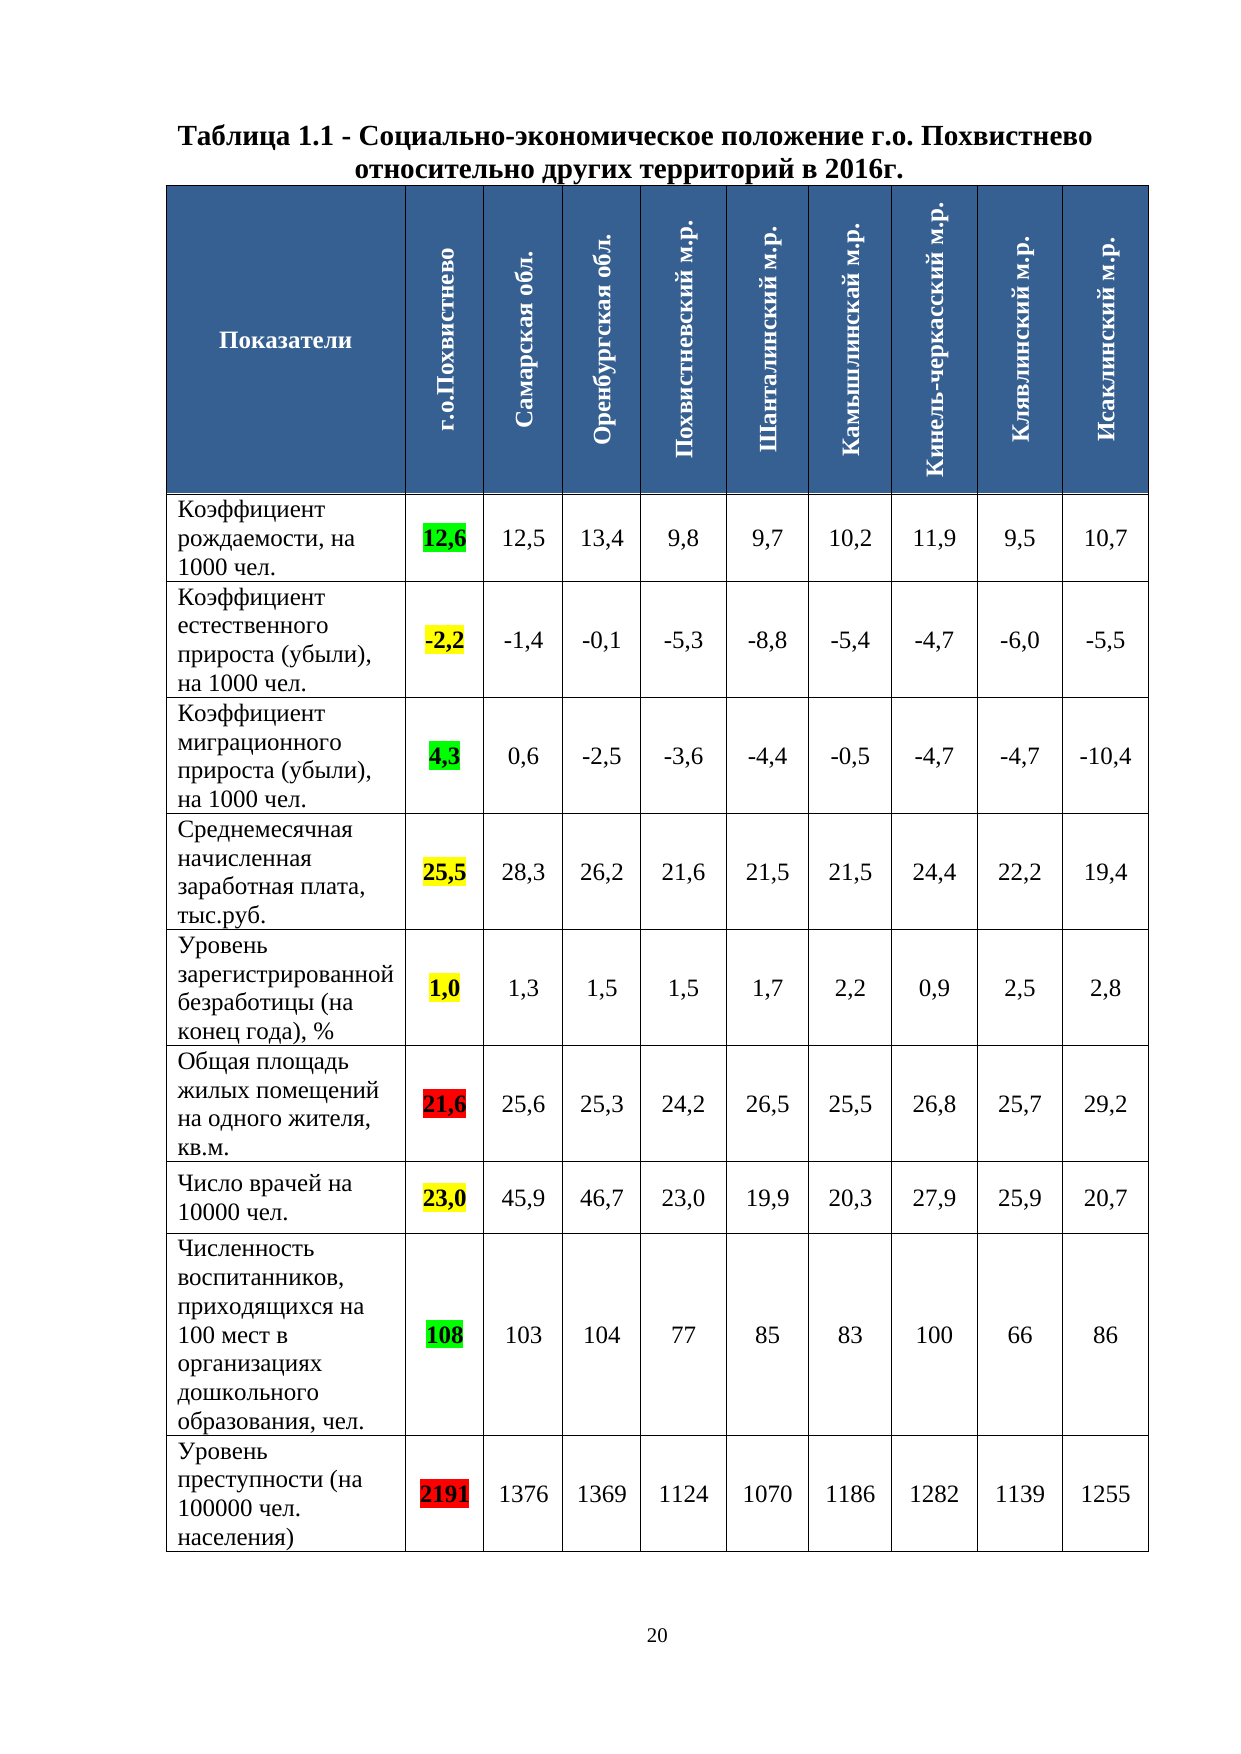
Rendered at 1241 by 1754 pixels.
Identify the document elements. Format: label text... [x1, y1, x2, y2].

table_cell 21,6 [406, 1046, 483, 1161]
table_cell 1255 [1063, 1436, 1148, 1551]
table_header Камышлинскай м.р. [809, 186, 891, 493]
table_cell -10,4 [1063, 698, 1148, 813]
table_cell 24,2 [641, 1046, 726, 1161]
table_cell 25,3 [563, 1046, 640, 1161]
table_cell 2191 [406, 1436, 483, 1551]
table_cell 1,3 [484, 930, 562, 1045]
table_cell 1,5 [563, 930, 640, 1045]
table_cell 1,5 [641, 930, 726, 1045]
table_cell -4,7 [892, 582, 977, 697]
table_cell -2,5 [563, 698, 640, 813]
table_cell 19,9 [727, 1162, 808, 1232]
table_cell 19,4 [1063, 814, 1148, 929]
table_header Исаклинский м.р. [1063, 186, 1148, 493]
table_cell 2,8 [1063, 930, 1148, 1045]
table_cell 9,7 [727, 495, 808, 581]
table_cell -4,7 [892, 698, 977, 813]
table_cell 46,7 [563, 1162, 640, 1232]
table_cell 21,6 [641, 814, 726, 929]
table_cell 26,2 [563, 814, 640, 929]
table_cell Коэффициент рождаемости, на 1000 чел. [167, 495, 405, 581]
table_cell 1,7 [727, 930, 808, 1045]
table_cell 23,0 [406, 1162, 483, 1232]
table_cell 26,5 [727, 1046, 808, 1161]
table_cell Уровень зарегистрированной безработицы (на конец года), % [167, 930, 405, 1045]
table_cell 1186 [809, 1436, 891, 1551]
table_cell 25,6 [484, 1046, 562, 1161]
table_cell 108 [406, 1234, 483, 1435]
table_cell -3,6 [641, 698, 726, 813]
table_cell 1070 [727, 1436, 808, 1551]
table_header Похвистневский м.р. [641, 186, 726, 493]
table_header Шанталинский м.р. [727, 186, 808, 493]
table_cell -5,4 [809, 582, 891, 697]
table_cell 21,5 [727, 814, 808, 929]
table_cell 25,5 [809, 1046, 891, 1161]
table_cell 1369 [563, 1436, 640, 1551]
table_cell 22,2 [978, 814, 1062, 929]
table_cell -2,2 [406, 582, 483, 697]
table_cell 13,4 [563, 495, 640, 581]
text Таблица 1.1 - Социально-экономическое положение г.о. Похвистнево [177, 118, 1137, 152]
table_cell 10,2 [809, 495, 891, 581]
table_cell 11,9 [892, 495, 977, 581]
table_cell 12,6 [406, 495, 483, 581]
table_cell 10,7 [1063, 495, 1148, 581]
table_cell 1139 [978, 1436, 1062, 1551]
table_cell Уровень преступности (на 100000 чел. населения) [167, 1436, 405, 1551]
table_cell 45,9 [484, 1162, 562, 1232]
table_cell 85 [727, 1234, 808, 1435]
table_cell 24,4 [892, 814, 977, 929]
text относительно других территорий в 2016г. [354, 152, 1167, 185]
table_cell -0,1 [563, 582, 640, 697]
table_cell Число врачей на 10000 чел. [167, 1162, 405, 1232]
table_cell -6,0 [978, 582, 1062, 697]
table_cell 4,3 [406, 698, 483, 813]
table_cell 83 [809, 1234, 891, 1435]
table_cell 77 [641, 1234, 726, 1435]
table_cell 28,3 [484, 814, 562, 929]
table_cell 100 [892, 1234, 977, 1435]
table_cell 0,6 [484, 698, 562, 813]
table_cell -1,4 [484, 582, 562, 697]
table_cell 104 [563, 1234, 640, 1435]
table_cell 27,9 [892, 1162, 977, 1232]
table_cell 12,5 [484, 495, 562, 581]
table_cell Численность воспитанников, приходящихся на 100 мест в организациях дошкольного образования, чел. [167, 1234, 405, 1435]
table_cell -0,5 [809, 698, 891, 813]
table_cell 1124 [641, 1436, 726, 1551]
table_cell 20,3 [809, 1162, 891, 1232]
table_cell 0,9 [892, 930, 977, 1045]
table_cell -5,5 [1063, 582, 1148, 697]
table_cell 26,8 [892, 1046, 977, 1161]
table_cell 23,0 [641, 1162, 726, 1232]
table_cell 2,2 [809, 930, 891, 1045]
table_cell 25,7 [978, 1046, 1062, 1161]
table_cell -5,3 [641, 582, 726, 697]
table_cell Среднемесячная начисленная заработная плата, тыс.руб. [167, 814, 405, 929]
table_header Клявлинский м.р. [978, 186, 1062, 493]
table_cell -4,4 [727, 698, 808, 813]
table_cell Коэффициент миграционного прироста (убыли), на 1000 чел. [167, 698, 405, 813]
table_cell 20,7 [1063, 1162, 1148, 1232]
table_cell Общая площадь жилых помещений на одного жителя, кв.м. [167, 1046, 405, 1161]
table_cell 1376 [484, 1436, 562, 1551]
table_cell -4,7 [978, 698, 1062, 813]
table_header г.о.Похвистнево [406, 186, 483, 493]
table_cell 29,2 [1063, 1046, 1148, 1161]
table_header Показатели [167, 186, 405, 493]
table_cell 9,8 [641, 495, 726, 581]
table_cell 25,5 [406, 814, 483, 929]
table_cell Коэффициент естественного прироста (убыли), на 1000 чел. [167, 582, 405, 697]
table_cell 25,9 [978, 1162, 1062, 1232]
table_cell 86 [1063, 1234, 1148, 1435]
table_cell 1282 [892, 1436, 977, 1551]
table_header Самарская обл. [484, 186, 562, 493]
table_cell 66 [978, 1234, 1062, 1435]
table_cell 9,5 [978, 495, 1062, 581]
table_cell 21,5 [809, 814, 891, 929]
table_cell -8,8 [727, 582, 808, 697]
table_header Кинель-черкасский м.р. [892, 186, 977, 493]
table_cell 1,0 [406, 930, 483, 1045]
table_cell 103 [484, 1234, 562, 1435]
table_header Оренбургская обл. [563, 186, 640, 493]
table_cell 2,5 [978, 930, 1062, 1045]
